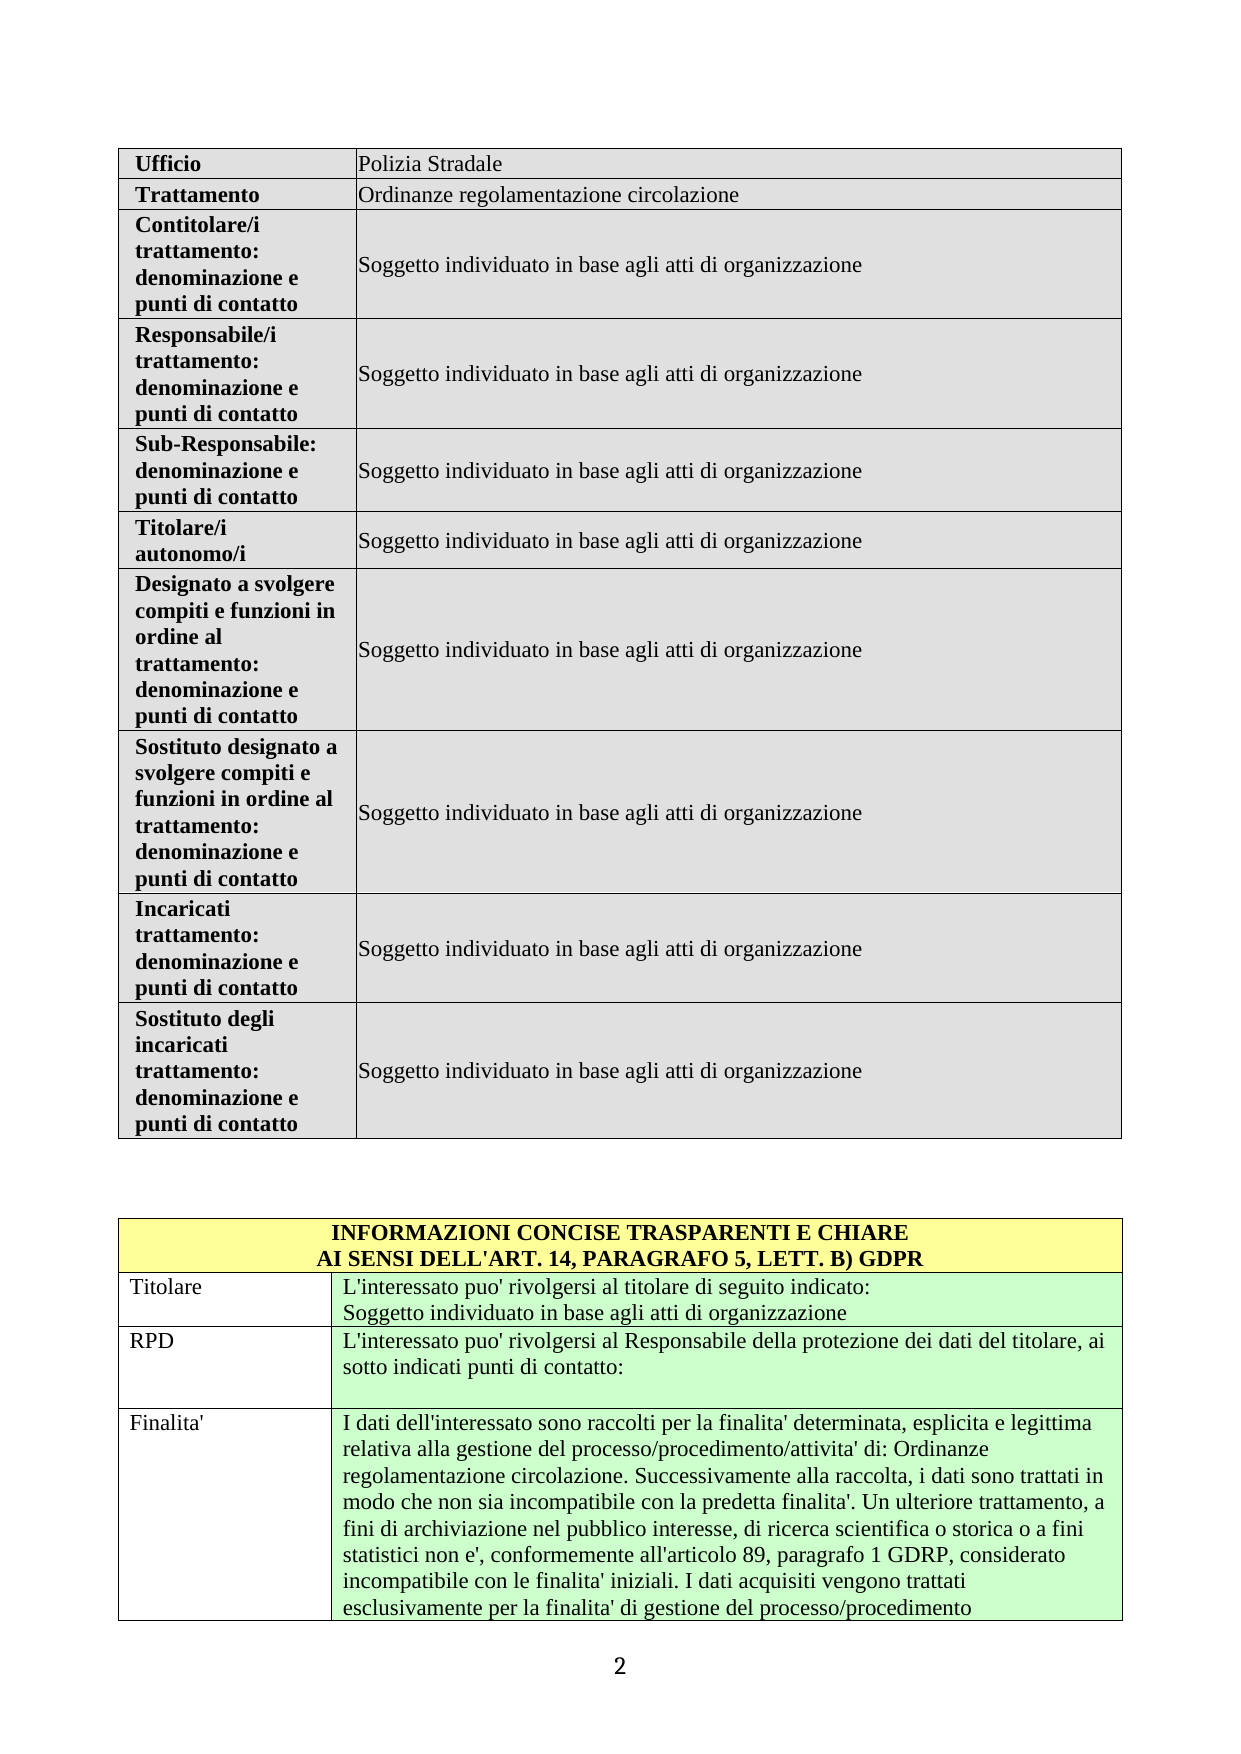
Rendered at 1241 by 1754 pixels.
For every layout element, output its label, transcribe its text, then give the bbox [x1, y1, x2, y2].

table_cell Ordinanze regolamentazione circolazione [357, 179, 1121, 209]
table_cell Soggetto individuato in base agli atti di organizzazione [357, 512, 1121, 568]
table_cell Designato a svolgere compiti e funzioni in ordine al trattamento: denominazione e punti di contatto [119, 569, 356, 730]
table_cell L'interessato puo' rivolgersi al titolare di seguito indicato: Soggetto individuato in base agli atti di organizzazione [332, 1273, 1122, 1326]
table_cell Responsabile/i trattamento: denominazione e punti di contatto [119, 319, 356, 428]
table_cell Trattamento [119, 179, 356, 209]
table_cell Contitolare/i trattamento: denominazione e punti di contatto [119, 210, 356, 318]
table_cell Soggetto individuato in base agli atti di organizzazione [357, 1003, 1121, 1138]
table_cell Incaricati trattamento: denominazione e punti di contatto [119, 894, 356, 1002]
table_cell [332, 1409, 1122, 1620]
table_cell Soggetto individuato in base agli atti di organizzazione [357, 429, 1121, 511]
table_cell Finalita' [119, 1409, 331, 1620]
table_cell Polizia Stradale [357, 149, 1121, 178]
table_cell Soggetto individuato in base agli atti di organizzazione [357, 894, 1121, 1002]
table_cell Ufficio [119, 149, 356, 178]
table_header INFORMAZIONI CONCISE TRASPARENTI E CHIARE AI SENSI DELL'ART. 14, PARAGRAFO 5, LETT. B) GDPR [119, 1219, 1122, 1272]
table_cell Titolare [119, 1273, 331, 1326]
table_cell Sostituto degli incaricati trattamento: denominazione e punti di contatto [119, 1003, 356, 1138]
table_cell Soggetto individuato in base agli atti di organizzazione [357, 210, 1121, 318]
table_cell L'interessato puo' rivolgersi al Responsabile della protezione dei dati del titolare, ai sotto indicati punti di contatto: [332, 1327, 1122, 1408]
table_cell RPD [119, 1327, 331, 1408]
table_cell Soggetto individuato in base agli atti di organizzazione [357, 319, 1121, 428]
table_cell Soggetto individuato in base agli atti di organizzazione [357, 569, 1121, 730]
table_cell Soggetto individuato in base agli atti di organizzazione [357, 731, 1121, 892]
table_cell Titolare/i autonomo/i [119, 512, 356, 568]
table_cell Sostituto designato a svolgere compiti e funzioni in ordine al trattamento: denominazione e punti di contatto [119, 731, 356, 892]
table_cell Sub-Responsabile: denominazione e punti di contatto [119, 429, 356, 511]
